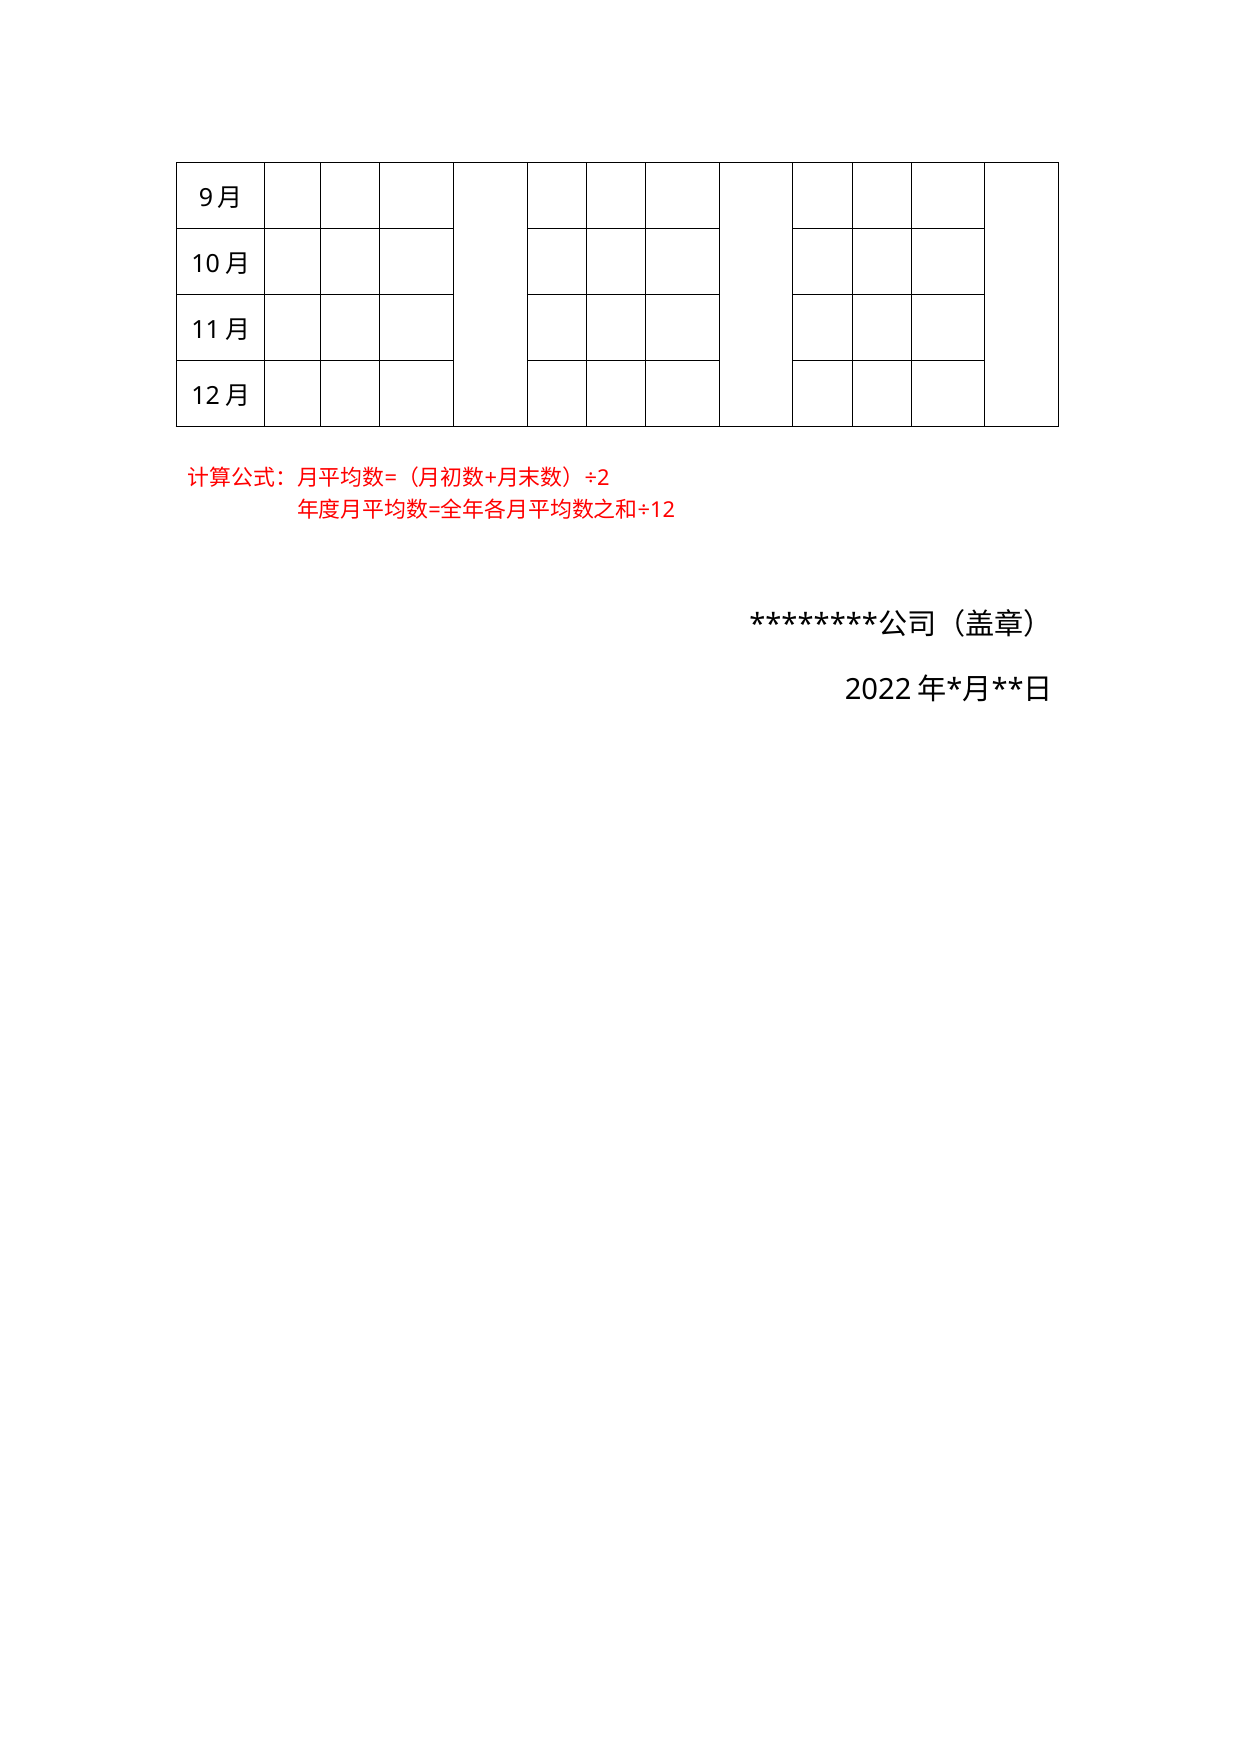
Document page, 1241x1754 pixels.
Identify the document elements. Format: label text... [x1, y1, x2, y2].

table_cell [793, 361, 852, 426]
table_cell [321, 295, 379, 360]
table_cell [380, 295, 453, 360]
table_cell [265, 163, 320, 228]
table_cell [265, 361, 320, 426]
table_cell [265, 295, 320, 360]
text 2022年*月**日 [187, 655, 1053, 720]
table_cell [912, 163, 984, 228]
table_cell 12月 [177, 361, 264, 426]
table_cell [793, 229, 852, 294]
text 年度月平均数=全年各月平均数之和÷12 [187, 492, 1053, 525]
table_cell [646, 295, 719, 360]
table_cell [912, 229, 984, 294]
table_cell [853, 361, 911, 426]
table_cell [321, 361, 379, 426]
table_cell [587, 361, 645, 426]
table_cell [321, 229, 379, 294]
table_cell [912, 295, 984, 360]
table_cell [587, 295, 645, 360]
table_cell [853, 229, 911, 294]
table_cell [528, 229, 586, 294]
table_cell [912, 361, 984, 426]
table_cell [528, 361, 586, 426]
table_cell [793, 295, 852, 360]
table_cell [853, 295, 911, 360]
table_cell [646, 163, 719, 228]
table_cell [587, 163, 645, 228]
table_cell [646, 361, 719, 426]
table_cell [265, 229, 320, 294]
table_cell [380, 163, 453, 228]
table_cell [380, 229, 453, 294]
table_cell [528, 295, 586, 360]
text 计算公式：月平均数=（月初数+月末数）÷2 [187, 460, 1053, 492]
table_cell 11月 [177, 295, 264, 360]
table_cell [853, 163, 911, 228]
table_cell [380, 361, 453, 426]
table_cell [646, 229, 719, 294]
table_cell 9月 [177, 163, 264, 228]
table_cell [793, 163, 852, 228]
text ********公司（盖章） [187, 590, 1053, 655]
table_cell 10月 [177, 229, 264, 294]
table_cell [321, 163, 379, 228]
table_cell [528, 163, 586, 228]
table_cell [587, 229, 645, 294]
